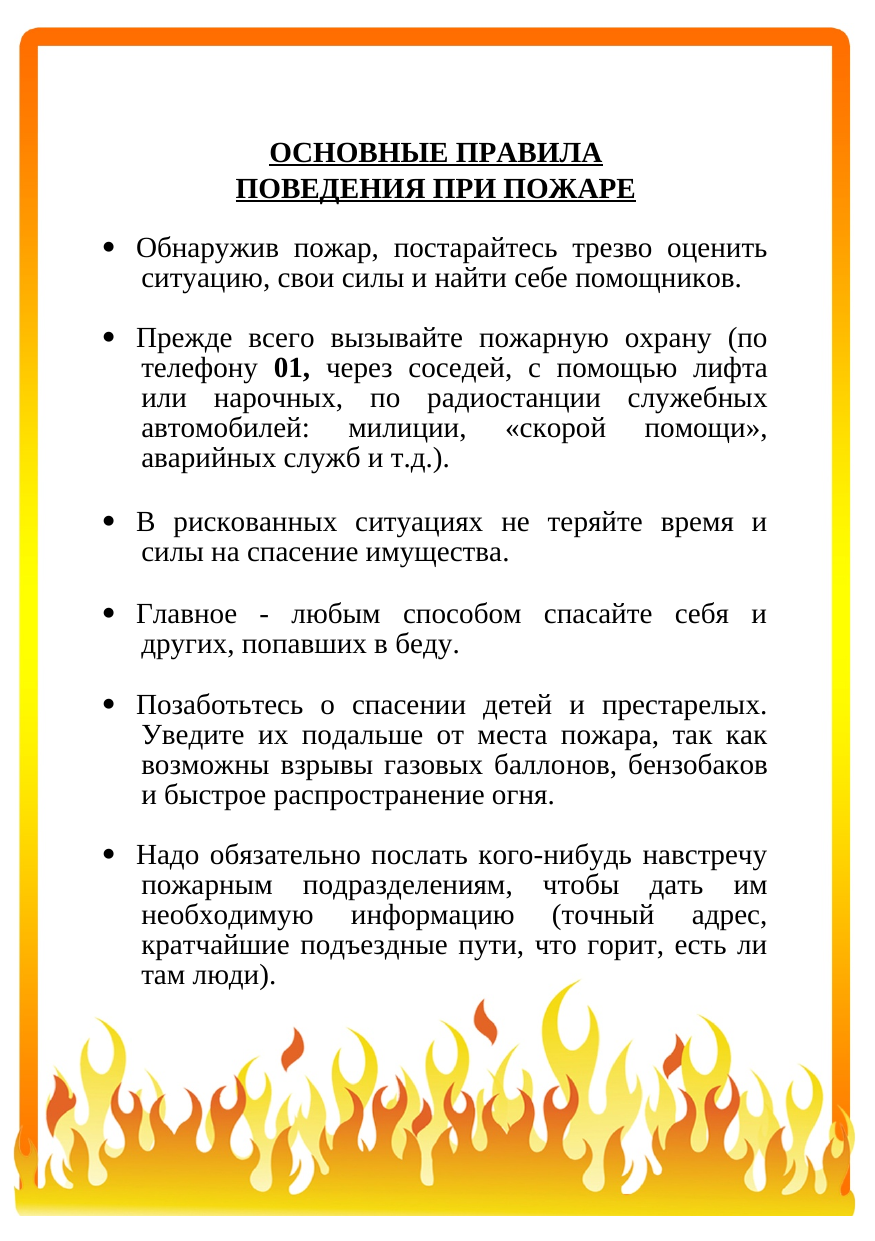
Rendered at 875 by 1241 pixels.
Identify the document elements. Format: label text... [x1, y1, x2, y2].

list Надо обязательно послать кого-нибудь навстречу пожарным подразделениям, чтобы дать им необходимую информацию (точный адрес, кратчайшие подъездные пути, что горит, есть ли там люди). [103, 841, 768, 991]
picture [13, 23, 856, 1216]
text ОСНОВНЫЕ ПРАВИЛА [103, 138, 768, 169]
text ПОВЕДЕНИЯ ПРИ ПОЖАРЕ [103, 174, 768, 204]
list Прежде всего вызывайте пожарную охрану (по телефону 01, через соседей, с помощью лифта или нарочных, по радиостанции служебных автомобилей: милиции, «скорой помощи», аварийных служб и т.д.). [103, 324, 768, 474]
list В рискованных ситуациях не теряйте время и силы на спасение имущества. [103, 508, 768, 568]
list Главное - любым способом спасайте себя и других, попавших в беду. [103, 599, 768, 659]
list Позаботьтесь о спасении детей и престарелых. Уведите их подальше от места пожара, так как возможны взрывы газовых баллонов, бензобаков и быстрое распространение огня. [103, 690, 768, 810]
list Обнаружив пожар, постарайтесь трезво оценить ситуацию, свои силы и найти себе помощников. [103, 234, 768, 294]
